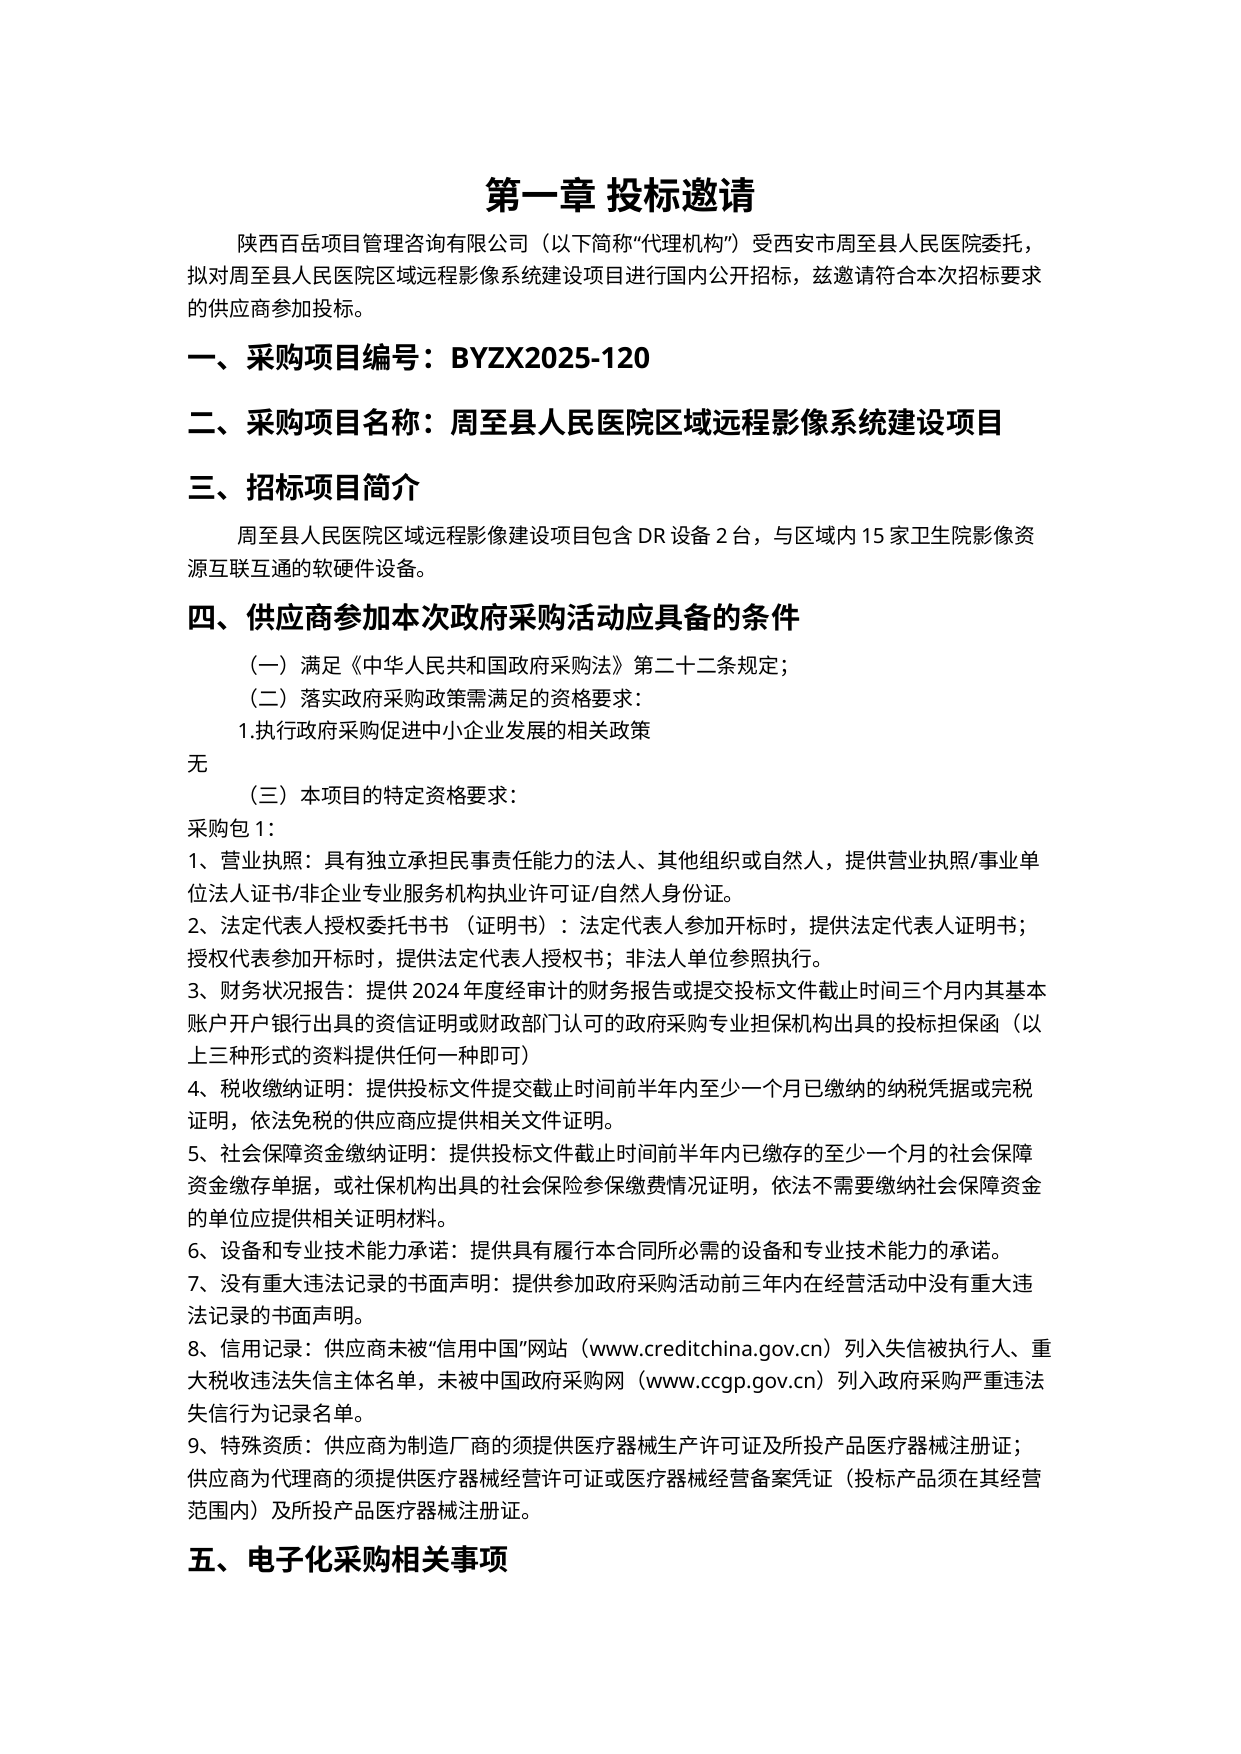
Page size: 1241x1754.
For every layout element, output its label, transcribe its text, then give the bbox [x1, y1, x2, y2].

text 1.执行政府采购促进中小企业发展的相关政策 [187, 714, 1053, 747]
text （三）本项目的特定资格要求： [187, 779, 1053, 812]
text 采购包1： [187, 812, 1053, 844]
text 5、社会保障资金缴纳证明：提供投标文件截止时间前半年内已缴存的至少一个月的社会保障资金缴存单据，或社保机构出具的社会保险参保缴费情况证明，依法不需要缴纳社会保障资金的单位应提供相关证明材料。 [187, 1137, 1053, 1234]
text 第一章 投标邀请 [187, 162, 1053, 227]
text 陕西百岳项目管理咨询有限公司（以下简称“代理机构”）受西安市周至县人民医院委托，拟对周至县人民医院区域远程影像系统建设项目进行国内公开招标，兹邀请符合本次招标要求的供应商参加投标。 [187, 227, 1053, 324]
text 周至县人民医院区域远程影像建设项目包含DR设备2台，与区域内15家卫生院影像资源互联互通的软硬件设备。 [187, 519, 1053, 584]
text （二）落实政府采购政策需满足的资格要求： [187, 682, 1053, 714]
text 1、营业执照：具有独立承担民事责任能力的法人、其他组织或自然人，提供营业执照/事业单位法人证书/非企业专业服务机构执业许可证/自然人身份证。 [187, 844, 1053, 909]
text （一）满足《中华人民共和国政府采购法》第二十二条规定； [187, 649, 1053, 682]
text 四、供应商参加本次政府采购活动应具备的条件 [187, 584, 1053, 649]
text 3、财务状况报告：提供2024年度经审计的财务报告或提交投标文件截止时间三个月内其基本账户开户银行出具的资信证明或财政部门认可的政府采购专业担保机构出具的投标担保函（以上三种形式的资料提供任何一种即可） [187, 974, 1053, 1072]
text 6、设备和专业技术能力承诺：提供具有履行本合同所必需的设备和专业技术能力的承诺。 [187, 1234, 1053, 1267]
text 无 [187, 747, 1053, 779]
text 一、采购项目编号：BYZX2025-120 [187, 324, 1053, 389]
text 8、信用记录：供应商未被“信用中国”网站（www.creditchina.gov.cn）列入失信被执行人、重大税收违法失信主体名单，未被中国政府采购网（www.ccgp.gov.cn）列入政府采购严重违法失信行为记录名单。 [187, 1332, 1053, 1429]
text 2、法定代表人授权委托书书 （证明书）：法定代表人参加开标时，提供法定代表人证明书；授权代表参加开标时，提供法定代表人授权书；非法人单位参照执行。 [187, 909, 1053, 974]
text 4、税收缴纳证明：提供投标文件提交截止时间前半年内至少一个月已缴纳的纳税凭据或完税证明，依法免税的供应商应提供相关文件证明。 [187, 1072, 1053, 1137]
text 9、特殊资质：供应商为制造厂商的须提供医疗器械生产许可证及所投产品医疗器械注册证；供应商为代理商的须提供医疗器械经营许可证或医疗器械经营备案凭证（投标产品须在其经营范围内）及所投产品医疗器械注册证。 [187, 1429, 1053, 1527]
text 三、招标项目简介 [187, 454, 1053, 519]
text 7、没有重大违法记录的书面声明：提供参加政府采购活动前三年内在经营活动中没有重大违法记录的书面声明。 [187, 1267, 1053, 1332]
text 二、采购项目名称：周至县人民医院区域远程影像系统建设项目 [187, 389, 1053, 454]
text 五、电子化采购相关事项 [187, 1527, 1053, 1592]
